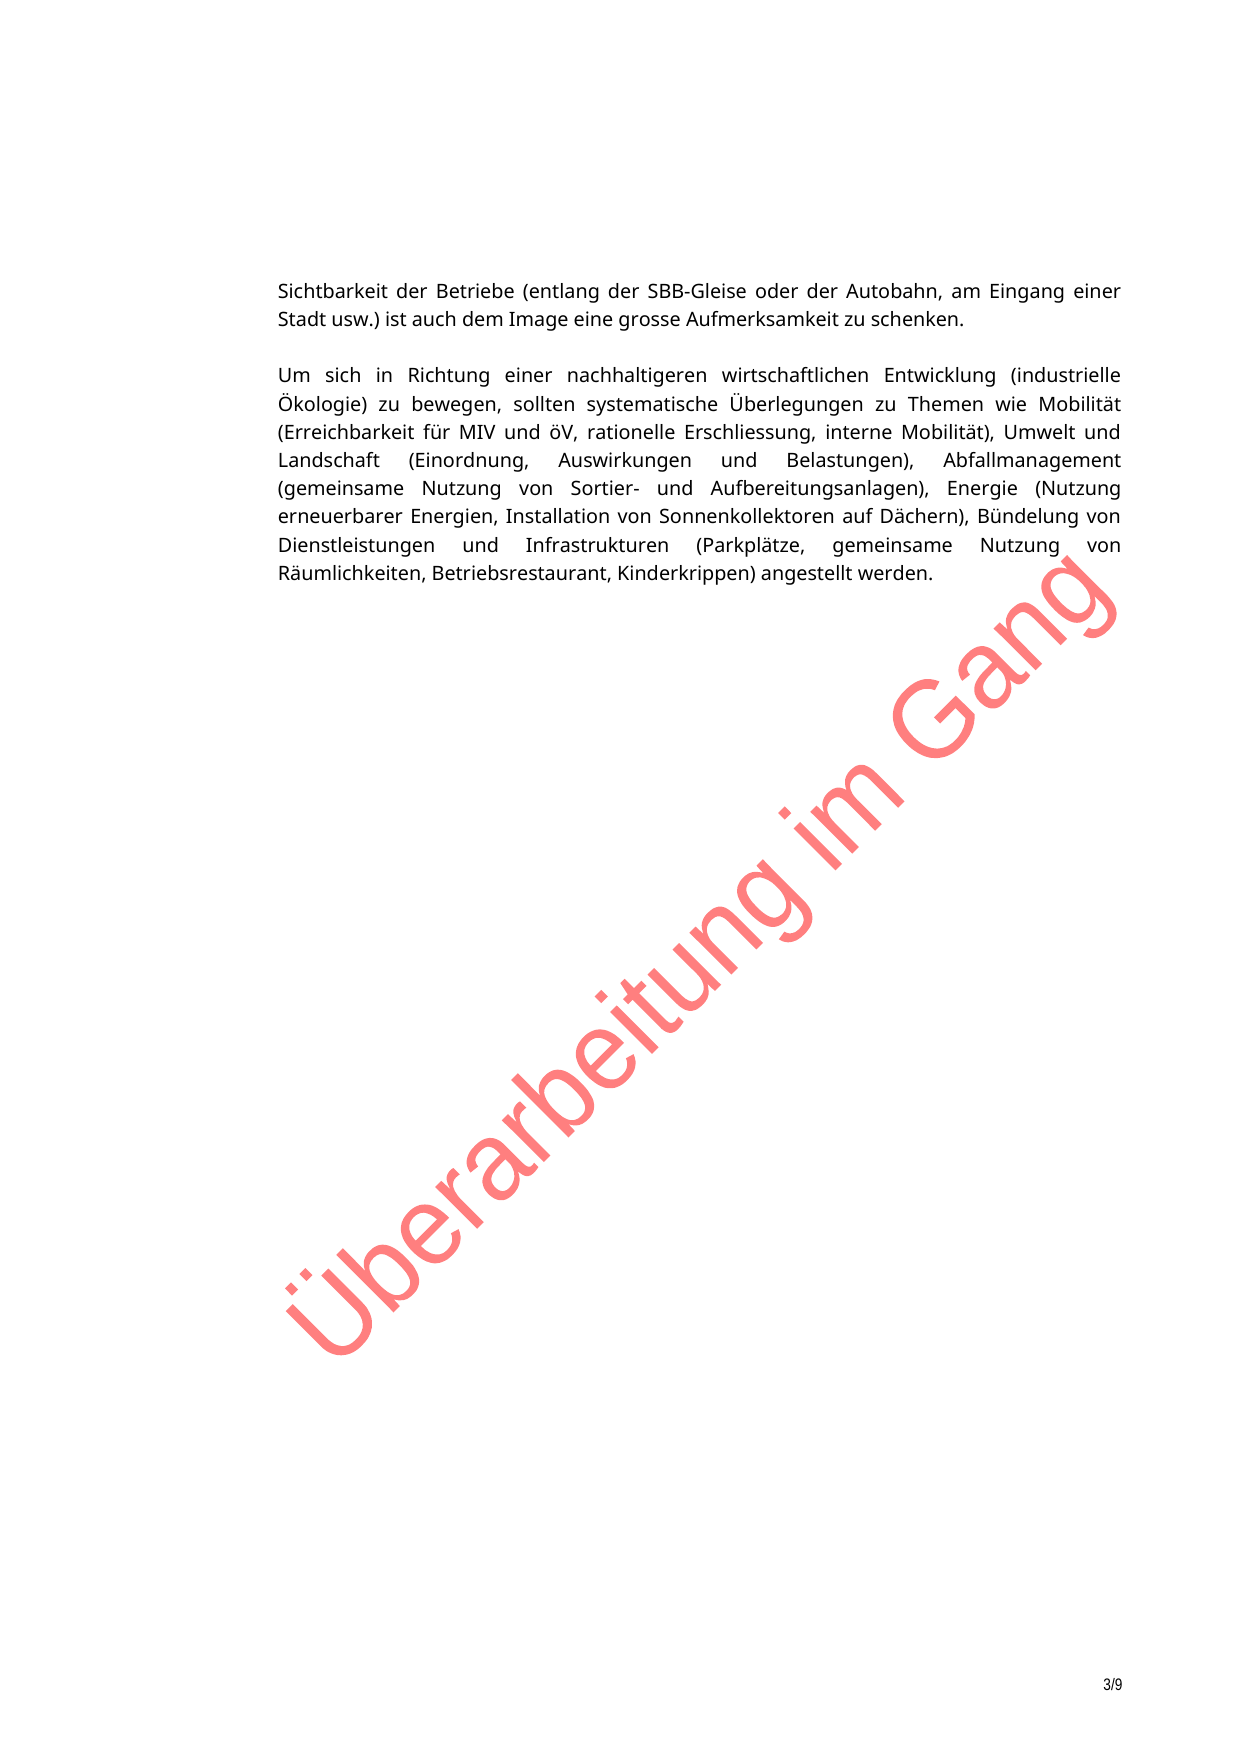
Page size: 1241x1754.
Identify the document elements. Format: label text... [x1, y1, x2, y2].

text Um sich in Richtung einer nachhaltigeren wirtschaftlichen Entwicklung (industrielle Ökologie) zu bewegen, sollten systematische Überlegungen zu Themen wie Mobilität (Erreichbarkeit für MIV und öV, rationelle Erschliessung, interne Mobilität), Umwelt und Landschaft (Einordnung, Auswirkungen und Belastungen), Abfallmanagement (gemeinsame Nutzung von Sortier- und Aufbereitungsanlagen), Energie (Nutzung erneuerbarer Energien, Installation von Sonnenkollektoren auf Dächern), Bündelung von Dienstleistungen und Infrastrukturen (Parkplätze, gemeinsame Nutzung von Räumlichkeiten, Betriebsrestaurant, Kinderkrippen) angestellt werden. [278, 362, 1122, 586]
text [278, 277, 1122, 332]
